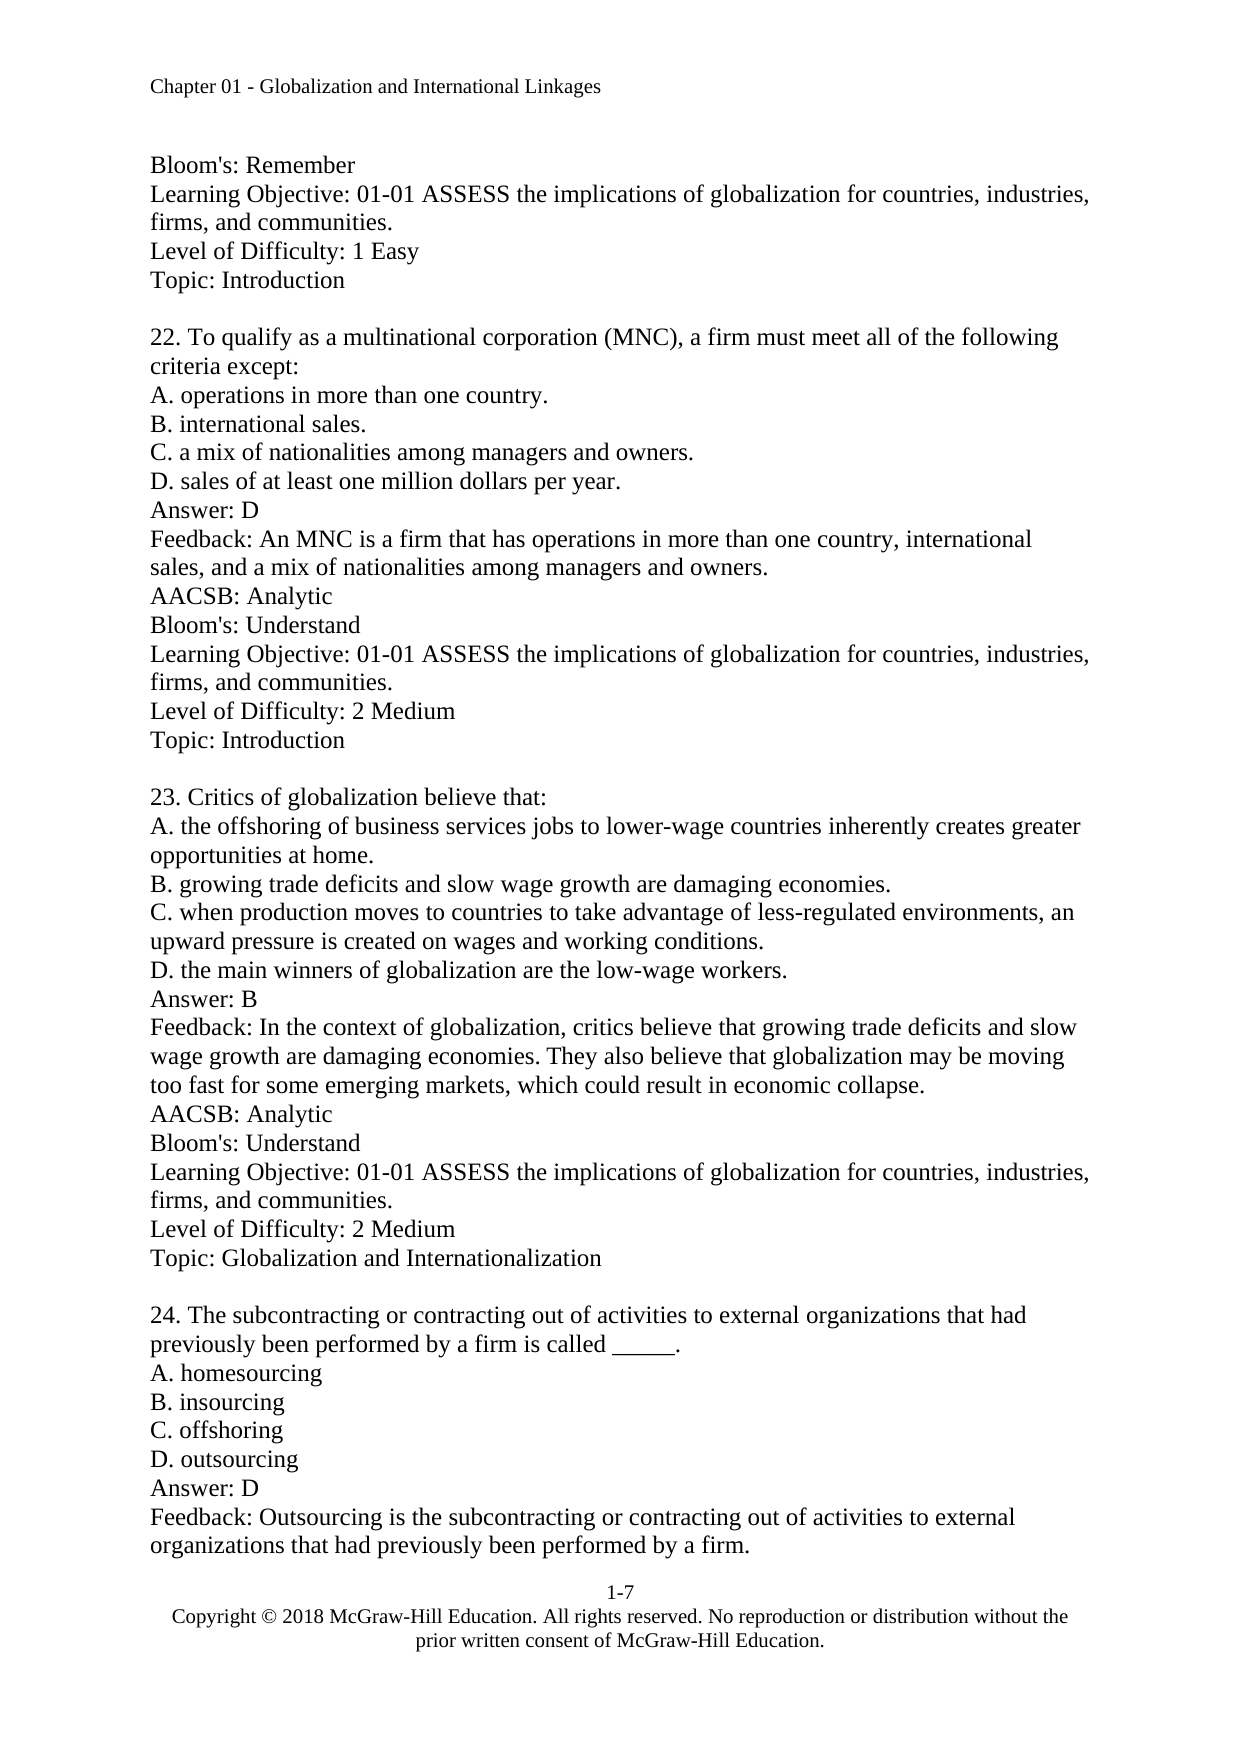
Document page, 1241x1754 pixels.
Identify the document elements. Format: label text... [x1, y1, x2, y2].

text Bloom's: Remember [150, 150, 1090, 179]
text D. the main winners of globalization are the low-wage workers. [150, 955, 1090, 984]
text Topic: Introduction [150, 265, 1090, 294]
text B. insourcing [150, 1387, 1090, 1415]
text Feedback: In the context of globalization, critics believe that growing trade deficits and slow wage growth are damaging economies. They also believe that globalization may be moving too fast for some emerging markets, which could result in economic collapse. [150, 1012, 1090, 1099]
text C. a mix of nationalities among managers and owners. [150, 437, 1090, 466]
text Bloom's: Understand [150, 610, 1090, 639]
text Answer: B [150, 984, 1090, 1012]
text Learning Objective: 01-01 ASSESS the implications of globalization for countries, industries, firms, and communities. [150, 179, 1090, 236]
text D. sales of at least one million dollars per year. [150, 466, 1090, 495]
text B. international sales. [150, 409, 1090, 437]
text Answer: D [150, 1473, 1090, 1502]
text D. outsourcing [150, 1444, 1090, 1473]
text Topic: Introduction [150, 725, 1090, 754]
text 22. To qualify as a multinational corporation (MNC), a firm must meet all of the following criteria except: [150, 322, 1090, 380]
text Bloom's: Understand [150, 1128, 1090, 1157]
text AACSB: Analytic [150, 581, 1090, 610]
text Topic: Globalization and Internationalization [150, 1243, 1090, 1272]
text Level of Difficulty: 1 Easy [150, 236, 1090, 265]
text C. offshoring [150, 1415, 1090, 1444]
text 23. Critics of globalization believe that: [150, 782, 1090, 811]
text Learning Objective: 01-01 ASSESS the implications of globalization for countries, industries, firms, and communities. [150, 639, 1090, 696]
text Feedback: An MNC is a firm that has operations in more than one country, international sales, and a mix of nationalities among managers and owners. [150, 524, 1090, 581]
text 24. The subcontracting or contracting out of activities to external organizations that had previously been performed by a firm is called _____. [150, 1300, 1090, 1358]
text B. growing trade deficits and slow wage growth are damaging economies. [150, 869, 1090, 897]
text C. when production moves to countries to take advantage of less-regulated environments, an upward pressure is created on wages and working conditions. [150, 897, 1090, 955]
text Feedback: Outsourcing is the subcontracting or contracting out of activities to external organizations that had previously been performed by a firm. [150, 1502, 1090, 1559]
text Answer: D [150, 495, 1090, 524]
text Level of Difficulty: 2 Medium [150, 696, 1090, 725]
text Learning Objective: 01-01 ASSESS the implications of globalization for countries, industries, firms, and communities. [150, 1157, 1090, 1214]
text AACSB: Analytic [150, 1099, 1090, 1128]
text A. the offshoring of business services jobs to lower-wage countries inherently creates greater opportunities at home. [150, 811, 1090, 869]
text A. homesourcing [150, 1358, 1090, 1387]
text Level of Difficulty: 2 Medium [150, 1214, 1090, 1243]
text A. operations in more than one country. [150, 380, 1090, 409]
